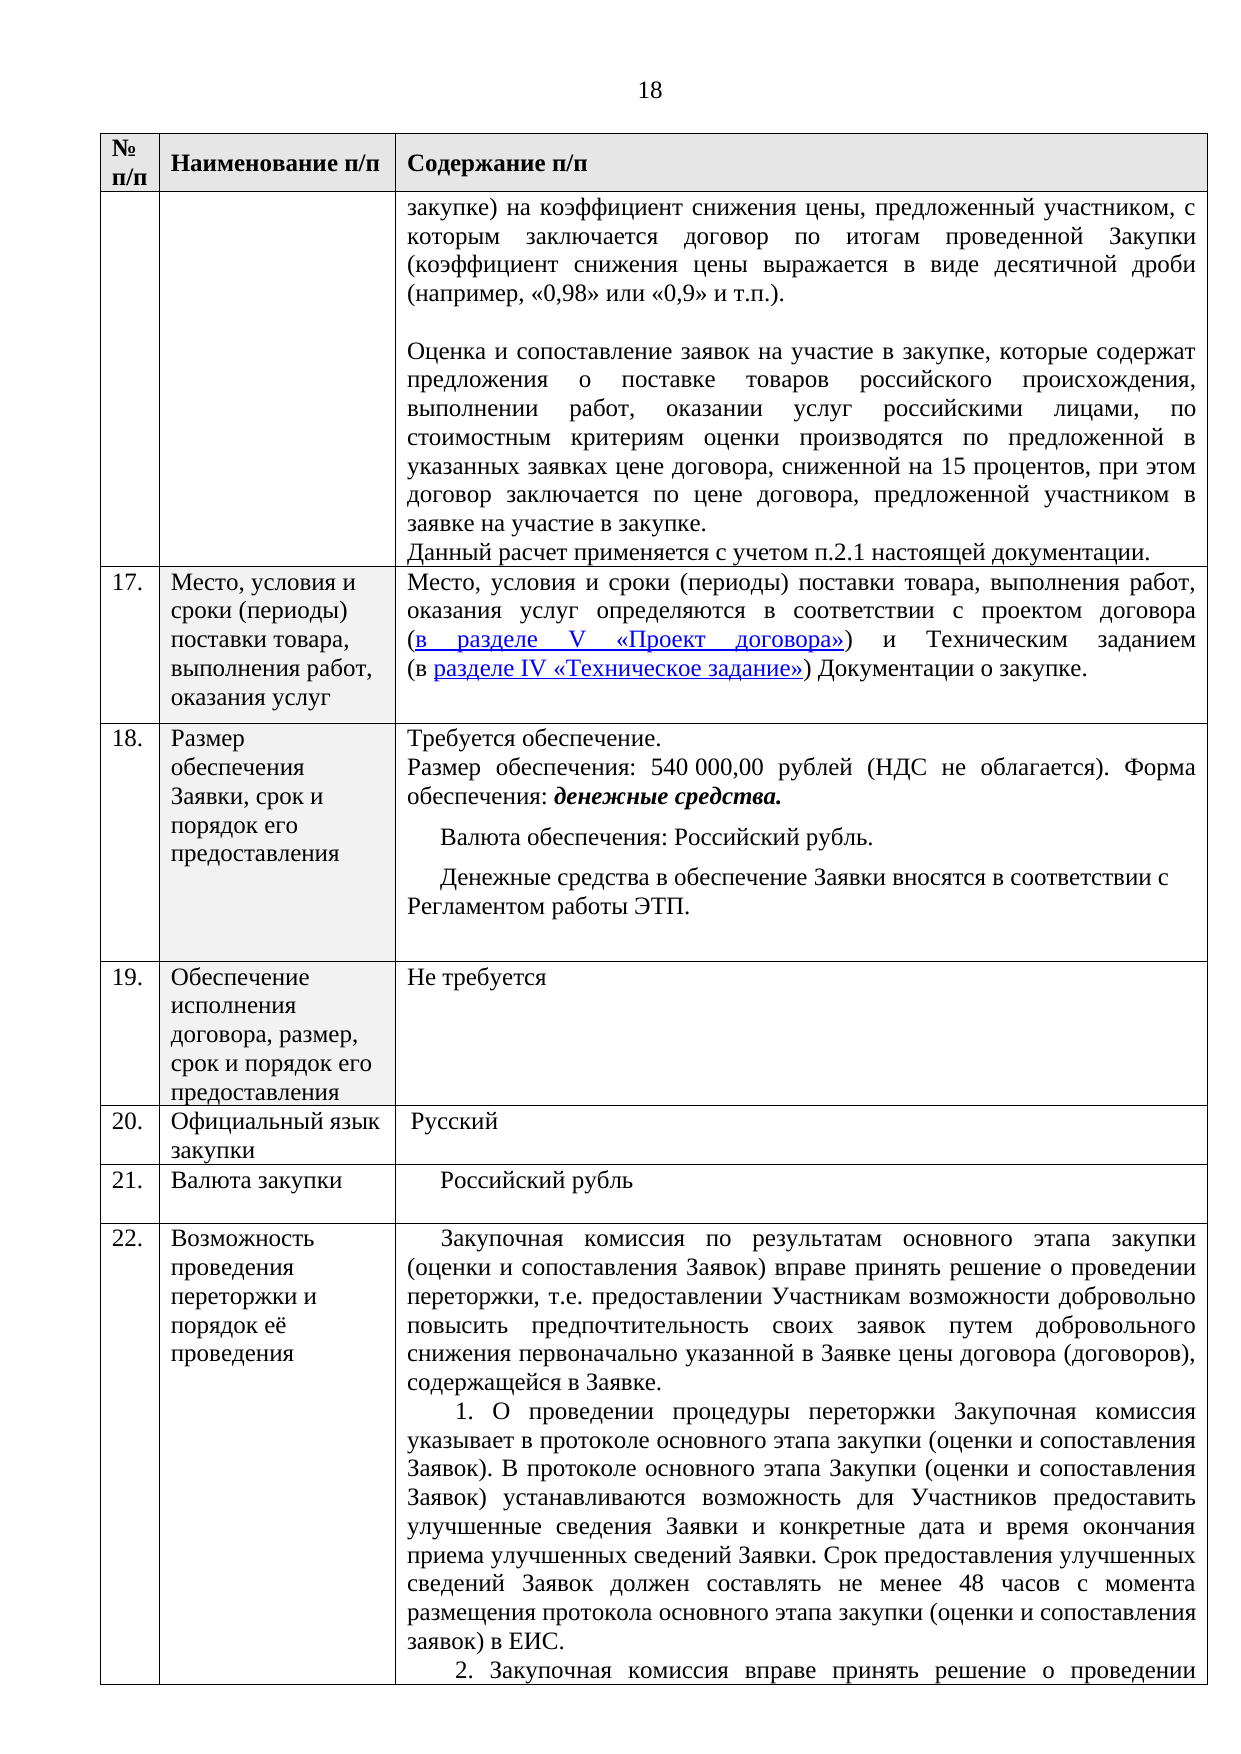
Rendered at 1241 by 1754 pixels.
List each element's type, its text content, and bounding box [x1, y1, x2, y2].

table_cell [160, 192, 395, 566]
table_cell [101, 1106, 159, 1164]
table_cell Обеспечение исполнения договора, размер, срок и порядок его предоставления [160, 962, 395, 1105]
table_header № п/п [101, 134, 159, 191]
table_cell Требуется обеспечение. Размер обеспечения: 540 000,00 рублей (НДС не облагается). Форма обеспечения: денежные средства. Валюта обеспечения: Российский рубль. Денежные средства в обеспечение Заявки вносятся в соответствии с Регламентом работы ЭТП. [396, 724, 1207, 961]
table_cell Российский рубль [396, 1165, 1207, 1222]
table_cell Размер обеспечения Заявки, срок и порядок его предоставления [160, 724, 395, 961]
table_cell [396, 1224, 1207, 1683]
table_cell Не требуется [396, 962, 1207, 1105]
table_cell [101, 567, 159, 722]
table_cell [101, 724, 159, 961]
table_cell [101, 192, 159, 566]
table_cell Официальный язык закупки [160, 1106, 395, 1164]
table_cell Место, условия и сроки (периоды) поставки товара, выполнения работ, оказания услуг определяются в соответствии с проектом договора (в разделе V «Проект договора») и Техническим заданием (в разделе IV «Техническое задание») Документации о закупке. [396, 567, 1207, 722]
table_header Наименование п/п [160, 134, 395, 191]
table_cell Место, условия и сроки (периоды) поставки товара, выполнения работ, оказания услуг [160, 567, 395, 722]
table_header Содержание п/п [396, 134, 1207, 191]
table_cell [101, 1224, 159, 1683]
table_cell Валюта закупки [160, 1165, 395, 1222]
table_cell Русский [396, 1106, 1207, 1164]
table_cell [160, 1224, 395, 1683]
table_cell [101, 1165, 159, 1222]
table_cell [101, 962, 159, 1105]
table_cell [396, 192, 1207, 566]
